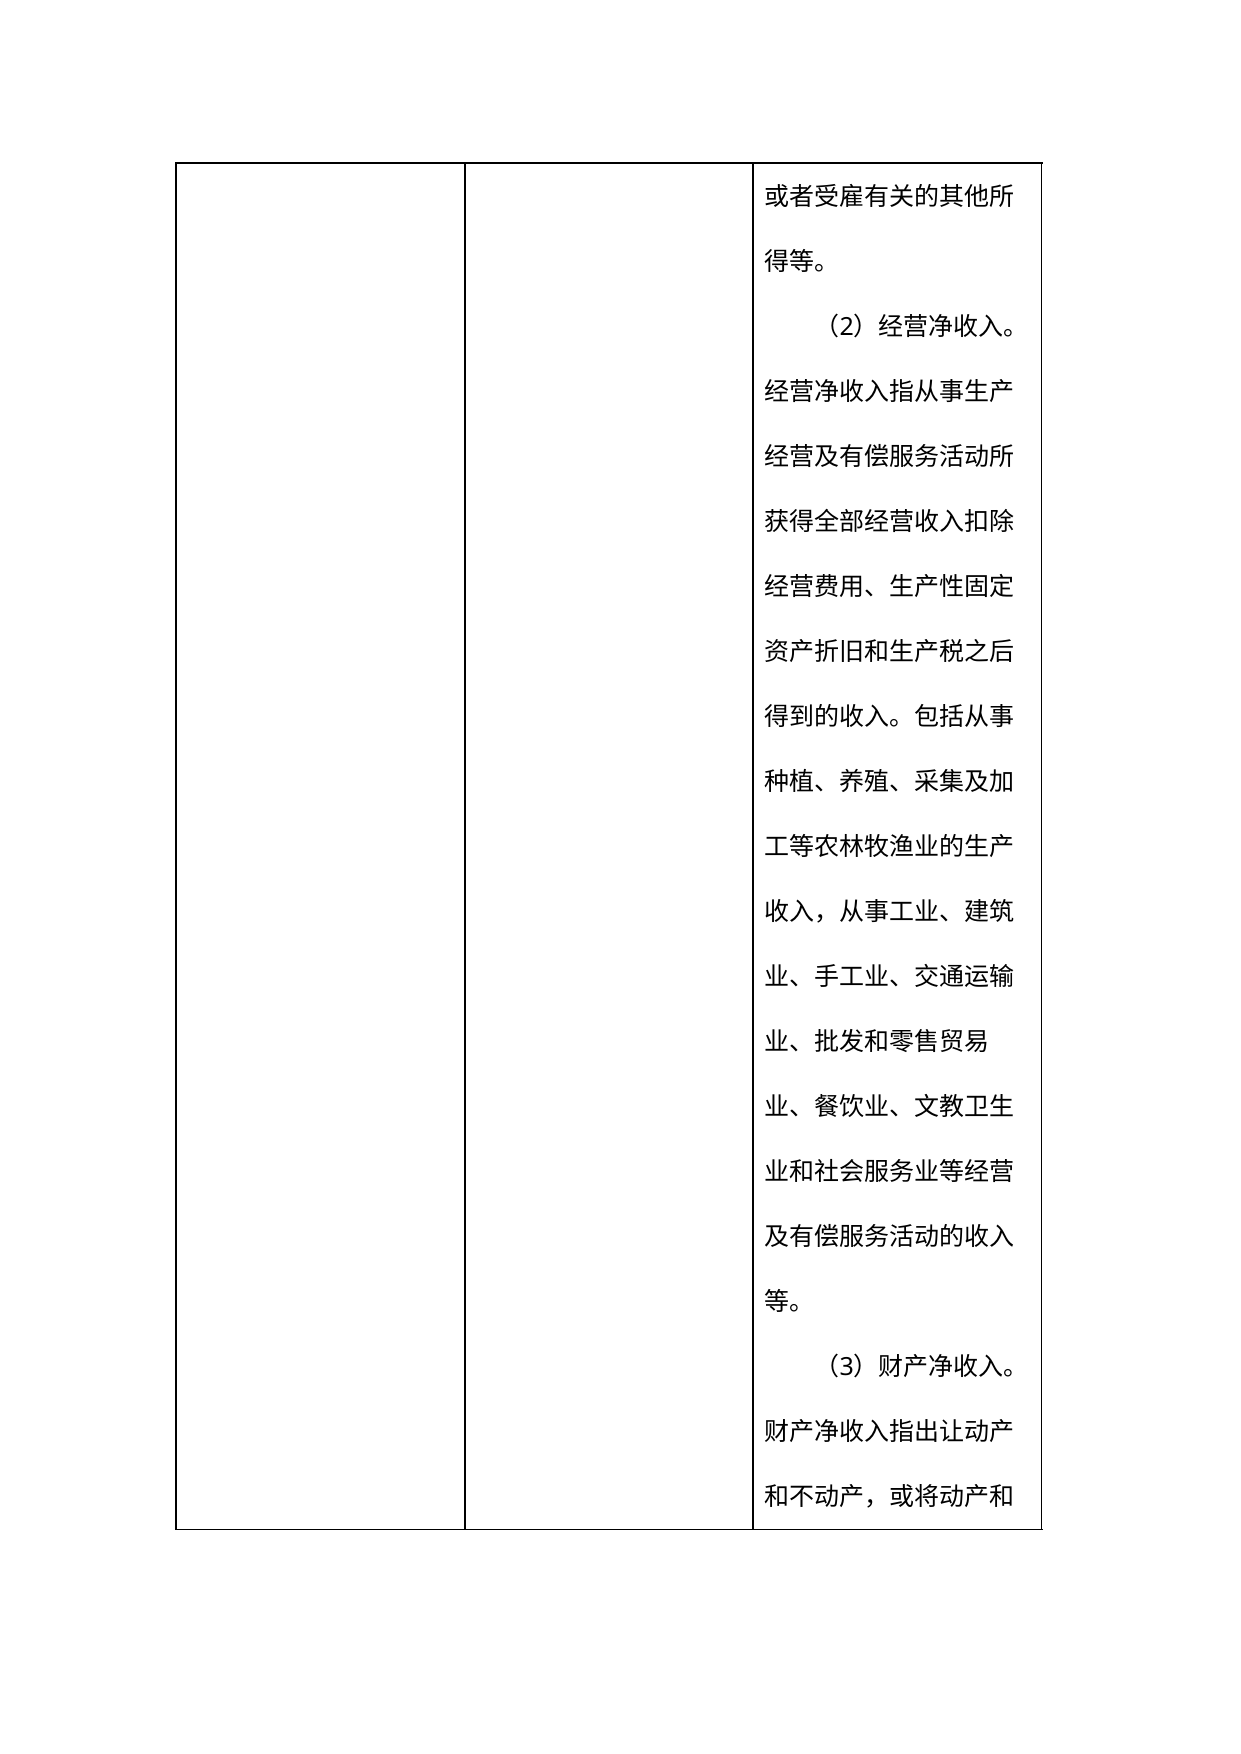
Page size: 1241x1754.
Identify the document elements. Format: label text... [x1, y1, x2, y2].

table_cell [754, 164, 1041, 1528]
table_cell 1 [466, 164, 752, 1528]
table_cell ★ [177, 164, 464, 1528]
